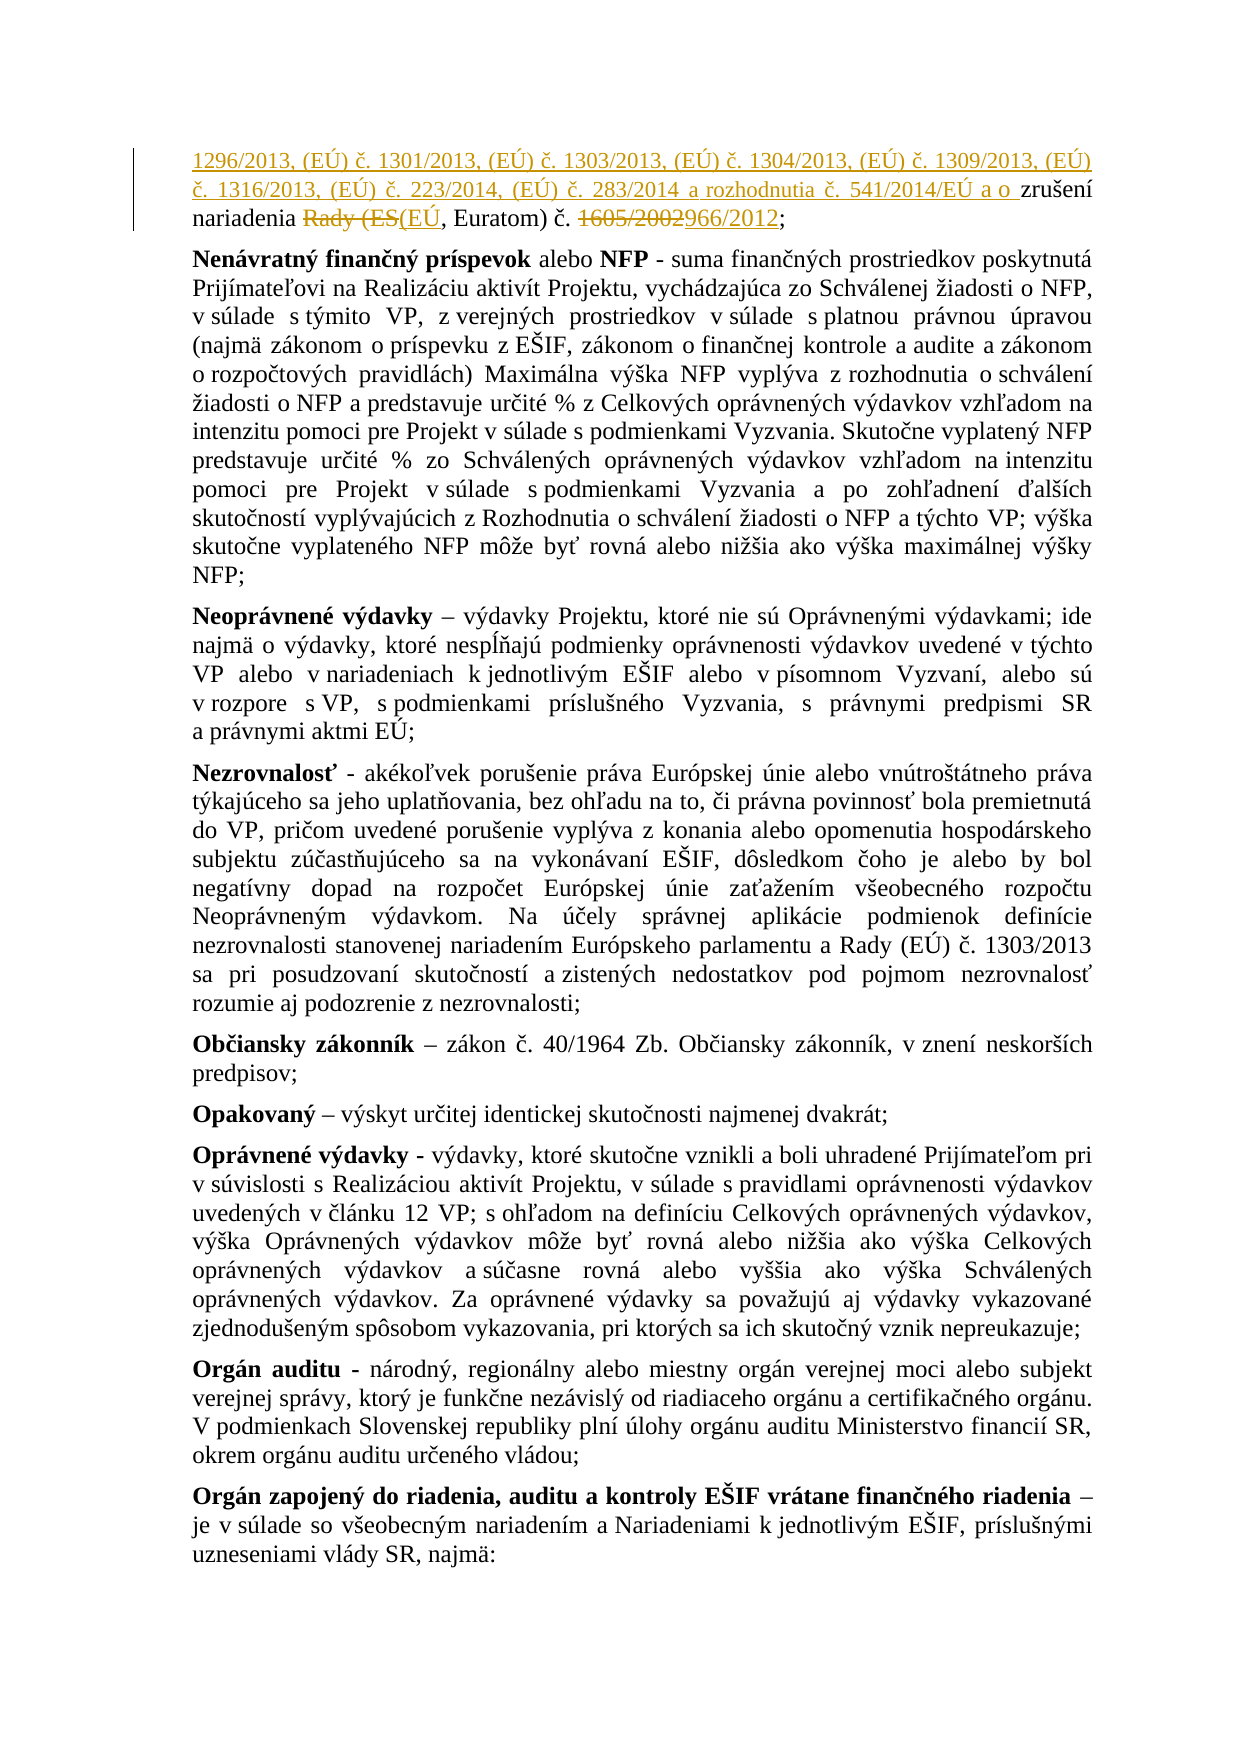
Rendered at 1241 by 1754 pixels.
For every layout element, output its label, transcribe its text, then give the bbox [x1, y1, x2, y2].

text Orgán auditu - národný, regionálny alebo miestny orgán verejnej moci alebo subjekt verejnej správy, ktorý je funkčne nezávislý od riadiaceho orgánu a certifikačného orgánu. V podmienkach Slovenskej republiky plní úlohy orgánu auditu Ministerstvo financií SR, okrem orgánu auditu určeného vládou; [192, 1354, 1093, 1469]
list Nenávratný finančný príspevok alebo NFP - suma finančných prostriedkov poskytnutá Prijímateľovi na Realizáciu aktivít Projektu, vychádzajúca zo Schválenej žiadosti o NFP, v súlade s týmito VP, z verejných prostriedkov v súlade s platnou právnou úpravou (najmä zákonom o príspevku z EŠIF, zákonom o finančnej kontrole a audite a zákonom o rozpočtových pravidlách) Maximálna výška NFP vyplýva z rozhodnutia o schválení žiadosti o NFP a predstavuje určité % z Celkových oprávnených výdavkov vzhľadom na intenzitu pomoci pre Projekt v súlade s podmienkami Vyzvania. Skutočne vyplatený NFP predstavuje určité % zo Schválených oprávnených výdavkov vzhľadom na intenzitu pomoci pre Projekt v súlade s podmienkami Vyzvania a po zohľadnení ďalších skutočností vyplývajúcich z Rozhodnutia o schválení žiadosti o NFP a týchto VP; výška skutočne vyplateného NFP môže byť rovná alebo nižšia ako výška maximálnej výšky NFP; [192, 244, 1093, 589]
text Nezrovnalosť - akékoľvek porušenie práva Európskej únie alebo vnútroštátneho práva týkajúceho sa jeho uplatňovania, bez ohľadu na to, či právna povinnosť bola premietnutá do VP, pričom uvedené porušenie vyplýva z konania alebo opomenutia hospodárskeho subjektu zúčastňujúceho sa na vykonávaní EŠIF, dôsledkom čoho je alebo by bol negatívny dopad na rozpočet Európskej únie zaťažením všeobecného rozpočtu Neoprávneným výdavkom. Na účely správnej aplikácie podmienok definície nezrovnalosti stanovenej nariadením Európskeho parlamentu a Rady (EÚ) č. 1303/2013 sa pri posudzovaní skutočností a zistených nedostatkov pod pojmom nezrovnalosť rozumie aj podozrenie z nezrovnalosti; [192, 758, 1093, 1016]
list Orgán zapojený do riadenia, auditu a kontroly EŠIF vrátane finančného riadenia – je v súlade so všeobecným nariadením a Nariadeniami k jednotlivým EŠIF, príslušnými uzneseniami vlády SR, najmä: [192, 1481, 1093, 1568]
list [192, 148, 1093, 231]
text Neoprávnené výdavky – výdavky Projektu, ktoré nie sú Oprávnenými výdavkami; ide najmä o výdavky, ktoré nespĺňajú podmienky oprávnenosti výdavkov uvedené v týchto VP alebo v nariadeniach k jednotlivým EŠIF alebo v písomnom Vyzvaní, alebo sú v rozpore s VP, s podmienkami príslušného Vyzvania, s právnymi predpismi SR a právnymi aktmi EÚ; [192, 601, 1093, 745]
text Opakovaný – výskyt určitej identickej skutočnosti najmenej dvakrát; [192, 1099, 1093, 1128]
list Občiansky zákonník – zákon č. 40/1964 Zb. Občiansky zákonník, v znení neskorších predpisov; [192, 1029, 1093, 1086]
text Oprávnené výdavky - výdavky, ktoré skutočne vznikli a boli uhradené Prijímateľom pri v súvislosti s Realizáciou aktivít Projektu, v súlade s pravidlami oprávnenosti výdavkov uvedených v článku 12 VP; s ohľadom na definíciu Celkových oprávnených výdavkov, výška Oprávnených výdavkov môže byť rovná alebo nižšia ako výška Celkových oprávnených výdavkov a súčasne rovná alebo vyššia ako výška Schválených oprávnených výdavkov. Za oprávnené výdavky sa považujú aj výdavky vykazované zjednodušeným spôsobom vykazovania, pri ktorých sa ich skutočný vznik nepreukazuje; [192, 1140, 1093, 1341]
